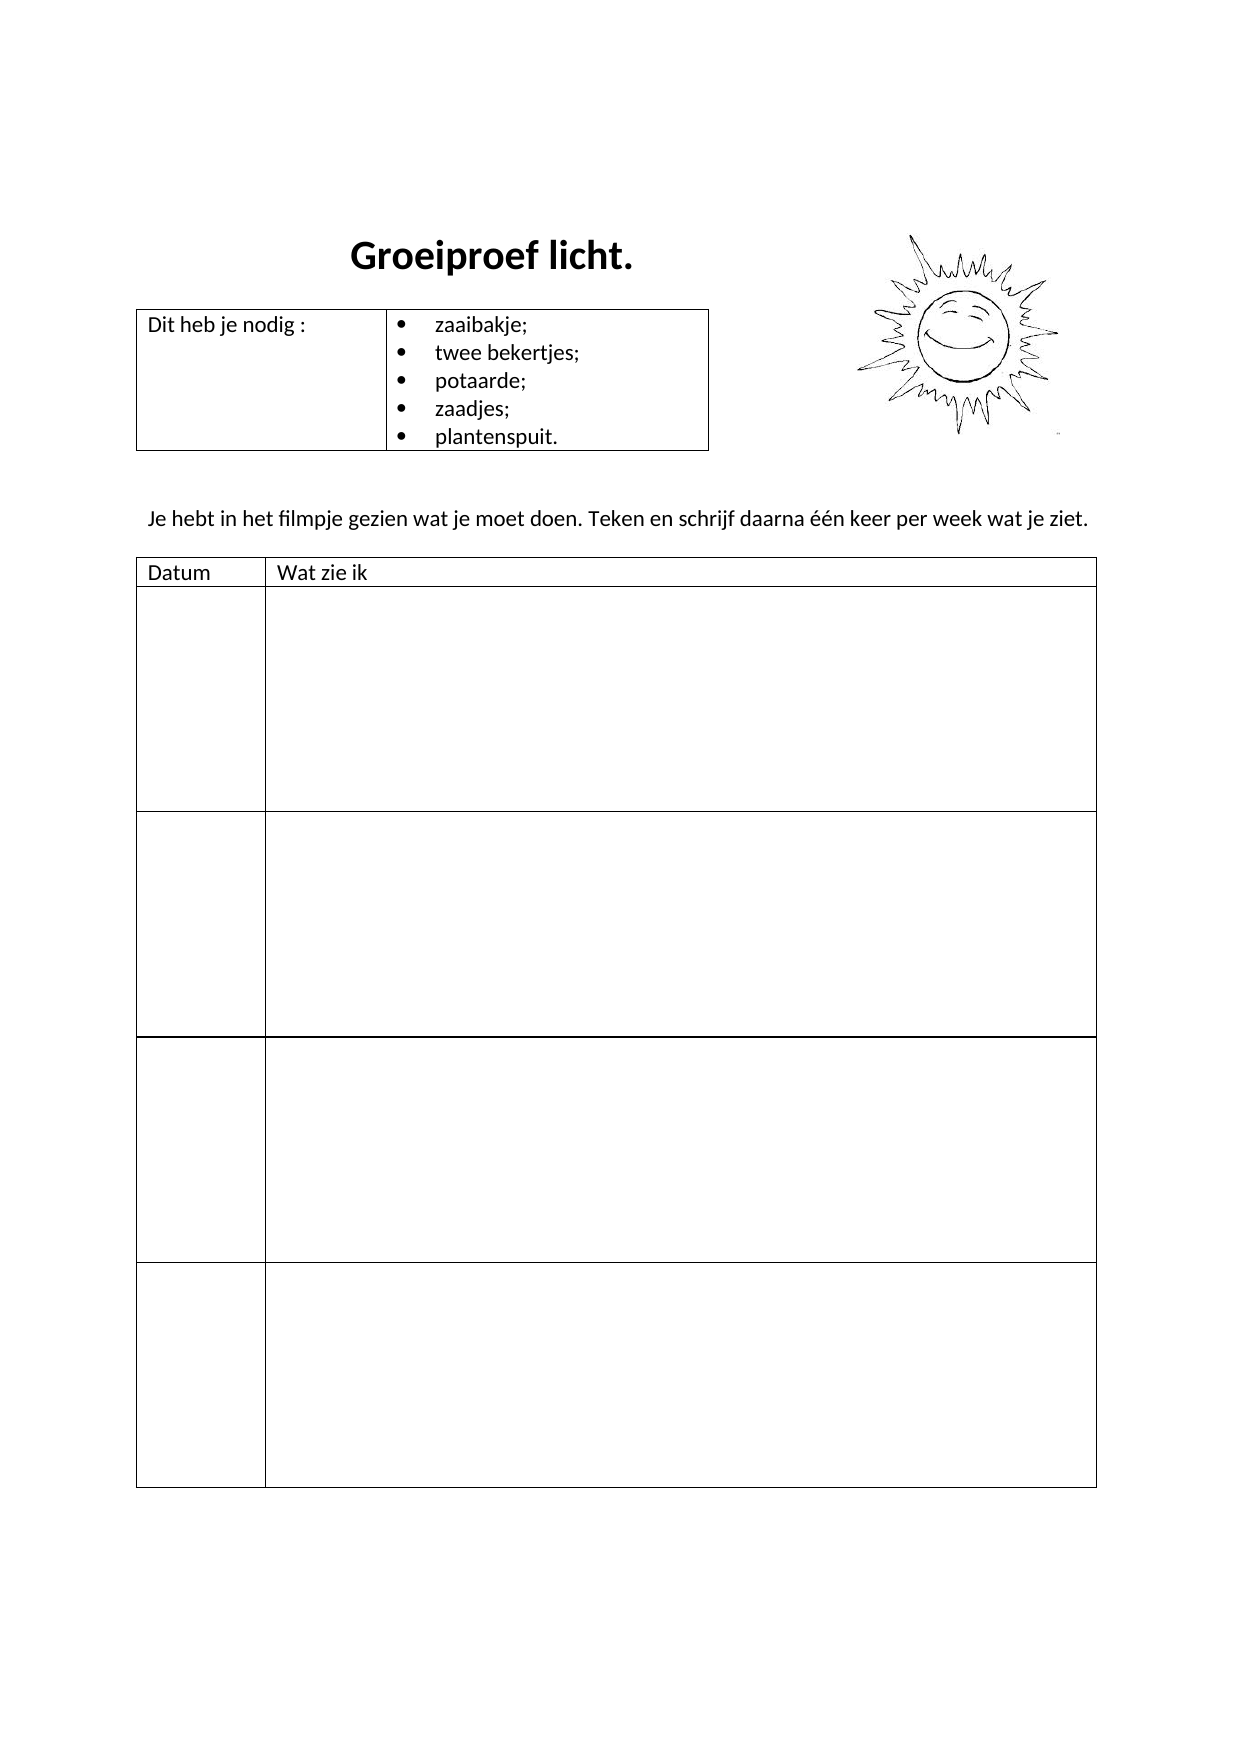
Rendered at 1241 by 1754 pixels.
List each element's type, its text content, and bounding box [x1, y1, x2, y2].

table_header Datum [137, 558, 265, 586]
table_cell [137, 1263, 265, 1487]
picture [855, 233, 1060, 435]
table_cell [137, 812, 265, 1036]
table_header zaaibakje; twee bekertjes; potaarde; zaadjes; plantenspuit. [387, 310, 708, 450]
table_cell [266, 1263, 1096, 1487]
table_cell [137, 587, 265, 811]
text Groeiproef licht. [148, 229, 1093, 280]
table_cell [137, 1038, 265, 1262]
table_cell [266, 1038, 1096, 1262]
table_header Dit heb je nodig : [137, 310, 386, 450]
text Je hebt in het filmpje gezien wat je moet doen. Teken en schrijf daarna één keer per week wat je ziet. [148, 504, 1093, 532]
table_cell [266, 812, 1096, 1036]
table_header Wat zie ik [266, 558, 1096, 586]
table_cell [266, 587, 1096, 811]
